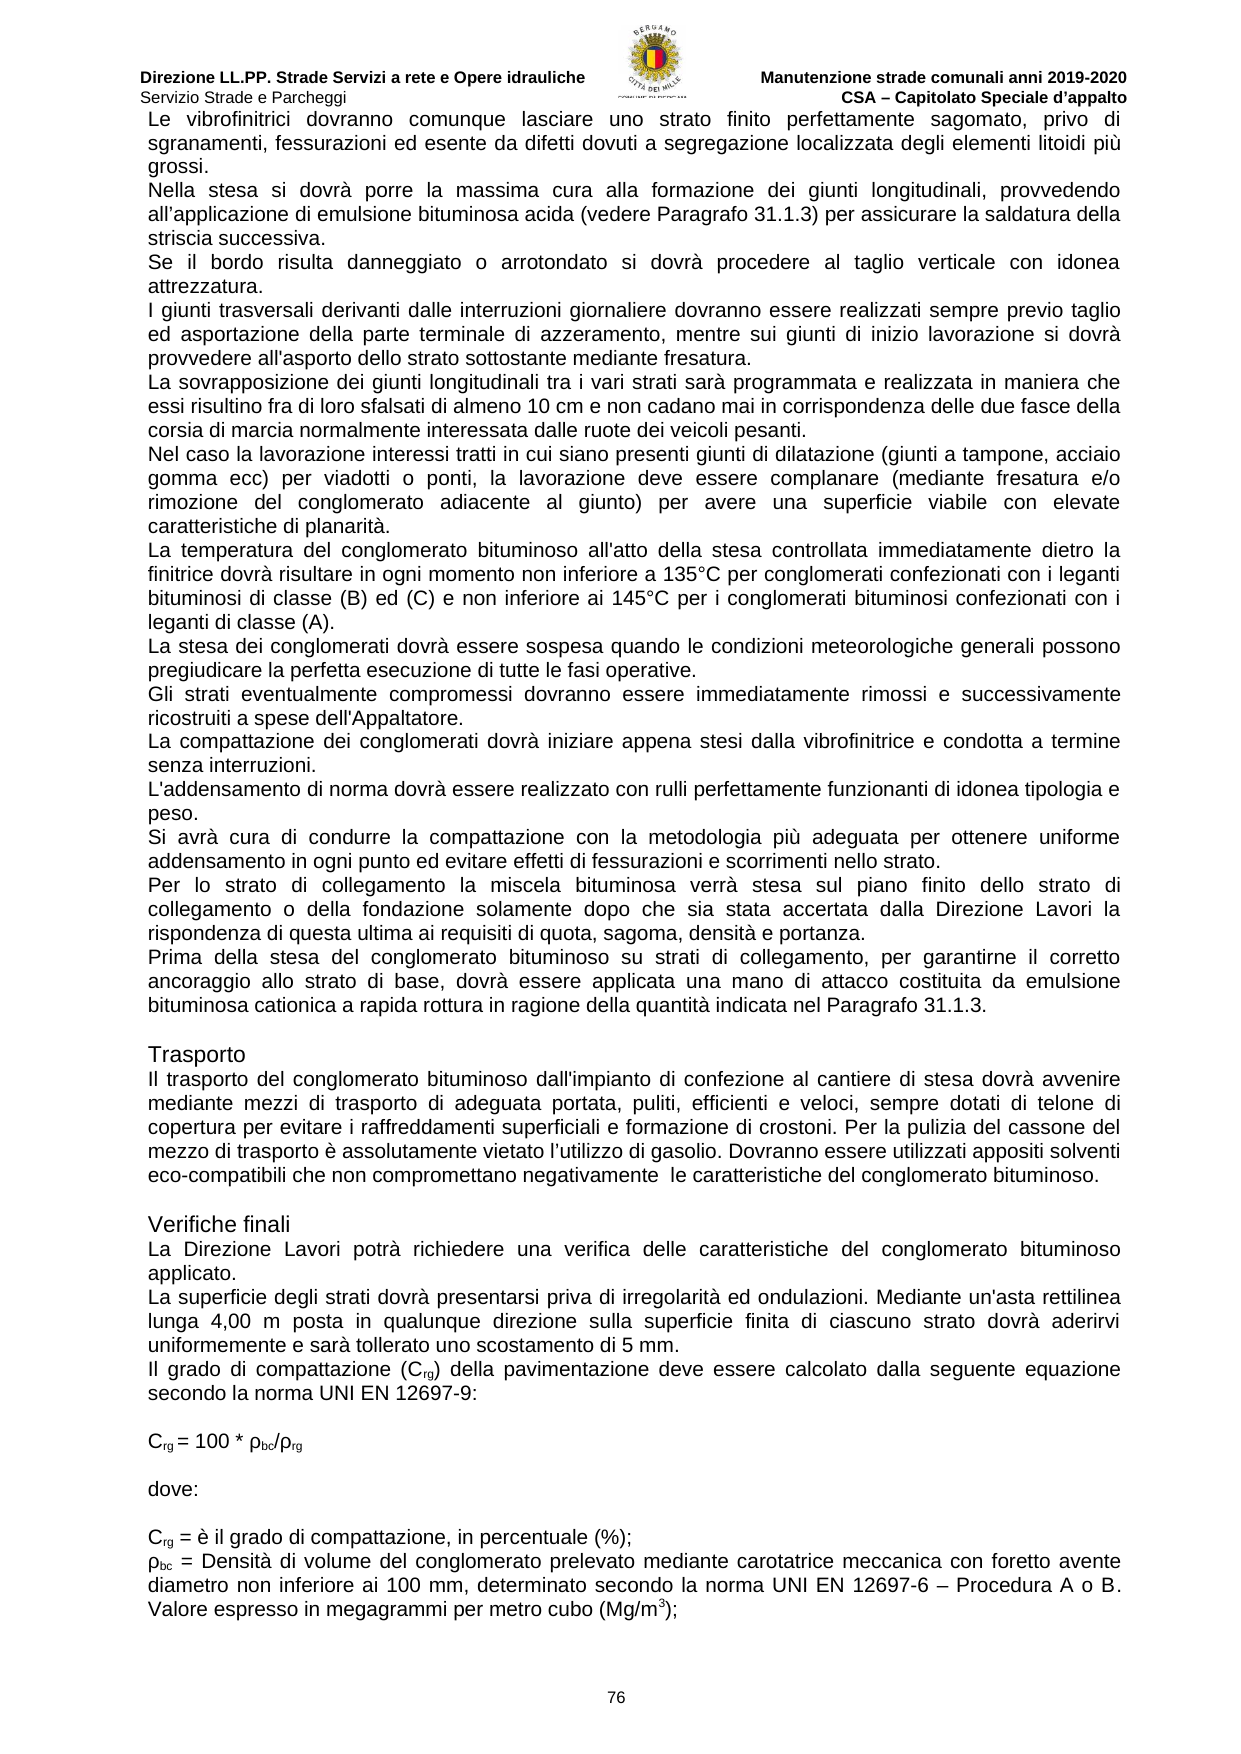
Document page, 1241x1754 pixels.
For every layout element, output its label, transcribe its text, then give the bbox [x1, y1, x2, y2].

text L'addensamento di norma dovrà essere realizzato con rulli perfettamente funzionanti di idonea tipologia e peso. [148, 777, 1122, 825]
text Crg = è il grado di compattazione, in percentuale (%); [148, 1525, 1122, 1549]
text La stesa dei conglomerati dovrà essere sospesa quando le condizioni meteorologiche generali possono pregiudicare la perfetta esecuzione di tutte le fasi operative. [148, 633, 1122, 681]
text Verifiche finali [148, 1211, 1122, 1237]
text Per lo strato di collegamento la miscela bituminosa verrà stesa sul piano finito dello strato di collegamento o della fondazione solamente dopo che sia stata accertata dalla Direzione Lavori la rispondenza di questa ultima ai requisiti di quota, sagoma, densità e portanza. [148, 873, 1122, 945]
text I giunti trasversali derivanti dalle interruzioni giornaliere dovranno essere realizzati sempre previo taglio ed asportazione della parte terminale di azzeramento, mentre sui giunti di inizio lavorazione si dovrà provvedere all'asporto dello strato sottostante mediante fresatura. [148, 298, 1122, 370]
text Crg = 100 * ρbc/ρrg [148, 1429, 1122, 1453]
picture [617, 25, 687, 97]
text La temperatura del conglomerato bituminoso all'atto della stesa controllata immediatamente dietro la finitrice dovrà risultare in ogni momento non inferiore a 135°C per conglomerati confezionati con i leganti bituminosi di classe (B) ed (C) e non inferiore ai 145°C per i conglomerati bituminosi confezionati con i leganti di classe (A). [148, 538, 1122, 633]
text Il grado di compattazione (Crg) della pavimentazione deve essere calcolato dalla seguente equazione secondo la norma UNI EN 12697-9: [148, 1357, 1122, 1405]
text La Direzione Lavori potrà richiedere una verifica delle caratteristiche del conglomerato bituminoso applicato. [148, 1237, 1122, 1285]
text Le vibrofinitrici dovranno comunque lasciare uno strato finito perfettamente sagomato, privo di sgranamenti, fessurazioni ed esente da difetti dovuti a segregazione localizzata degli elementi litoidi più grossi. [148, 106, 1122, 178]
text Se il bordo risulta danneggiato o arrotondato si dovrà procedere al taglio verticale con idonea attrezzatura. [148, 250, 1122, 298]
text Nel caso la lavorazione interessi tratti in cui siano presenti giunti di dilatazione (giunti a tampone, acciaio gomma ecc) per viadotti o ponti, la lavorazione deve essere complanare (mediante fresatura e/o rimozione del conglomerato adiacente al giunto) per avere una superficie viabile con elevate caratteristiche di planarità. [148, 442, 1122, 538]
text Il trasporto del conglomerato bituminoso dall'impianto di confezione al cantiere di stesa dovrà avvenire mediante mezzi di trasporto di adeguata portata, puliti, efficienti e veloci, sempre dotati di telone di copertura per evitare i raffreddamenti superficiali e formazione di crostoni. Per la pulizia del cassone del mezzo di trasporto è assolutamente vietato l’utilizzo di gasolio. Dovranno essere utilizzati appositi solventi eco-compatibili che non compromettano negativamente le caratteristiche del conglomerato bituminoso. [148, 1067, 1122, 1187]
text Gli strati eventualmente compromessi dovranno essere immediatamente rimossi e successivamente ricostruiti a spese dell'Appaltatore. [148, 681, 1122, 729]
text ρbc = Densità di volume del conglomerato prelevato mediante carotatrice meccanica con foretto avente diametro non inferiore ai 100 mm, determinato secondo la norma UNI EN 12697-6 – Procedura A o B. Valore espresso in megagrammi per metro cubo (Mg/m3); [148, 1549, 1122, 1621]
text La compattazione dei conglomerati dovrà iniziare appena stesi dalla vibrofinitrice e condotta a termine senza interruzioni. [148, 729, 1122, 777]
text La sovrapposizione dei giunti longitudinali tra i vari strati sarà programmata e realizzata in maniera che essi risultino fra di loro sfalsati di almeno 10 cm e non cadano mai in corrispondenza delle due fasce della corsia di marcia normalmente interessata dalle ruote dei veicoli pesanti. [148, 370, 1122, 442]
text Prima della stesa del conglomerato bituminoso su strati di collegamento, per garantirne il corretto ancoraggio allo strato di base, dovrà essere applicata una mano di attacco costituita da emulsione bituminosa cationica a rapida rottura in ragione della quantità indicata nel Paragrafo 31.1.3. [148, 945, 1122, 1017]
text La superficie degli strati dovrà presentarsi priva di irregolarità ed ondulazioni. Mediante un'asta rettilinea lunga 4,00 m posta in qualunque direzione sulla superficie finita di ciascuno strato dovrà aderirvi uniformemente e sarà tollerato uno scostamento di 5 mm. [148, 1285, 1122, 1357]
text dove: [148, 1477, 1122, 1501]
text Trasporto [148, 1041, 1122, 1067]
text Si avrà cura di condurre la compattazione con la metodologia più adeguata per ottenere uniforme addensamento in ogni punto ed evitare effetti di fessurazioni e scorrimenti nello strato. [148, 825, 1122, 873]
text Nella stesa si dovrà porre la massima cura alla formazione dei giunti longitudinali, provvedendo all’applicazione di emulsione bituminosa acida (vedere Paragrafo 31.1.3) per assicurare la saldatura della striscia successiva. [148, 178, 1122, 250]
